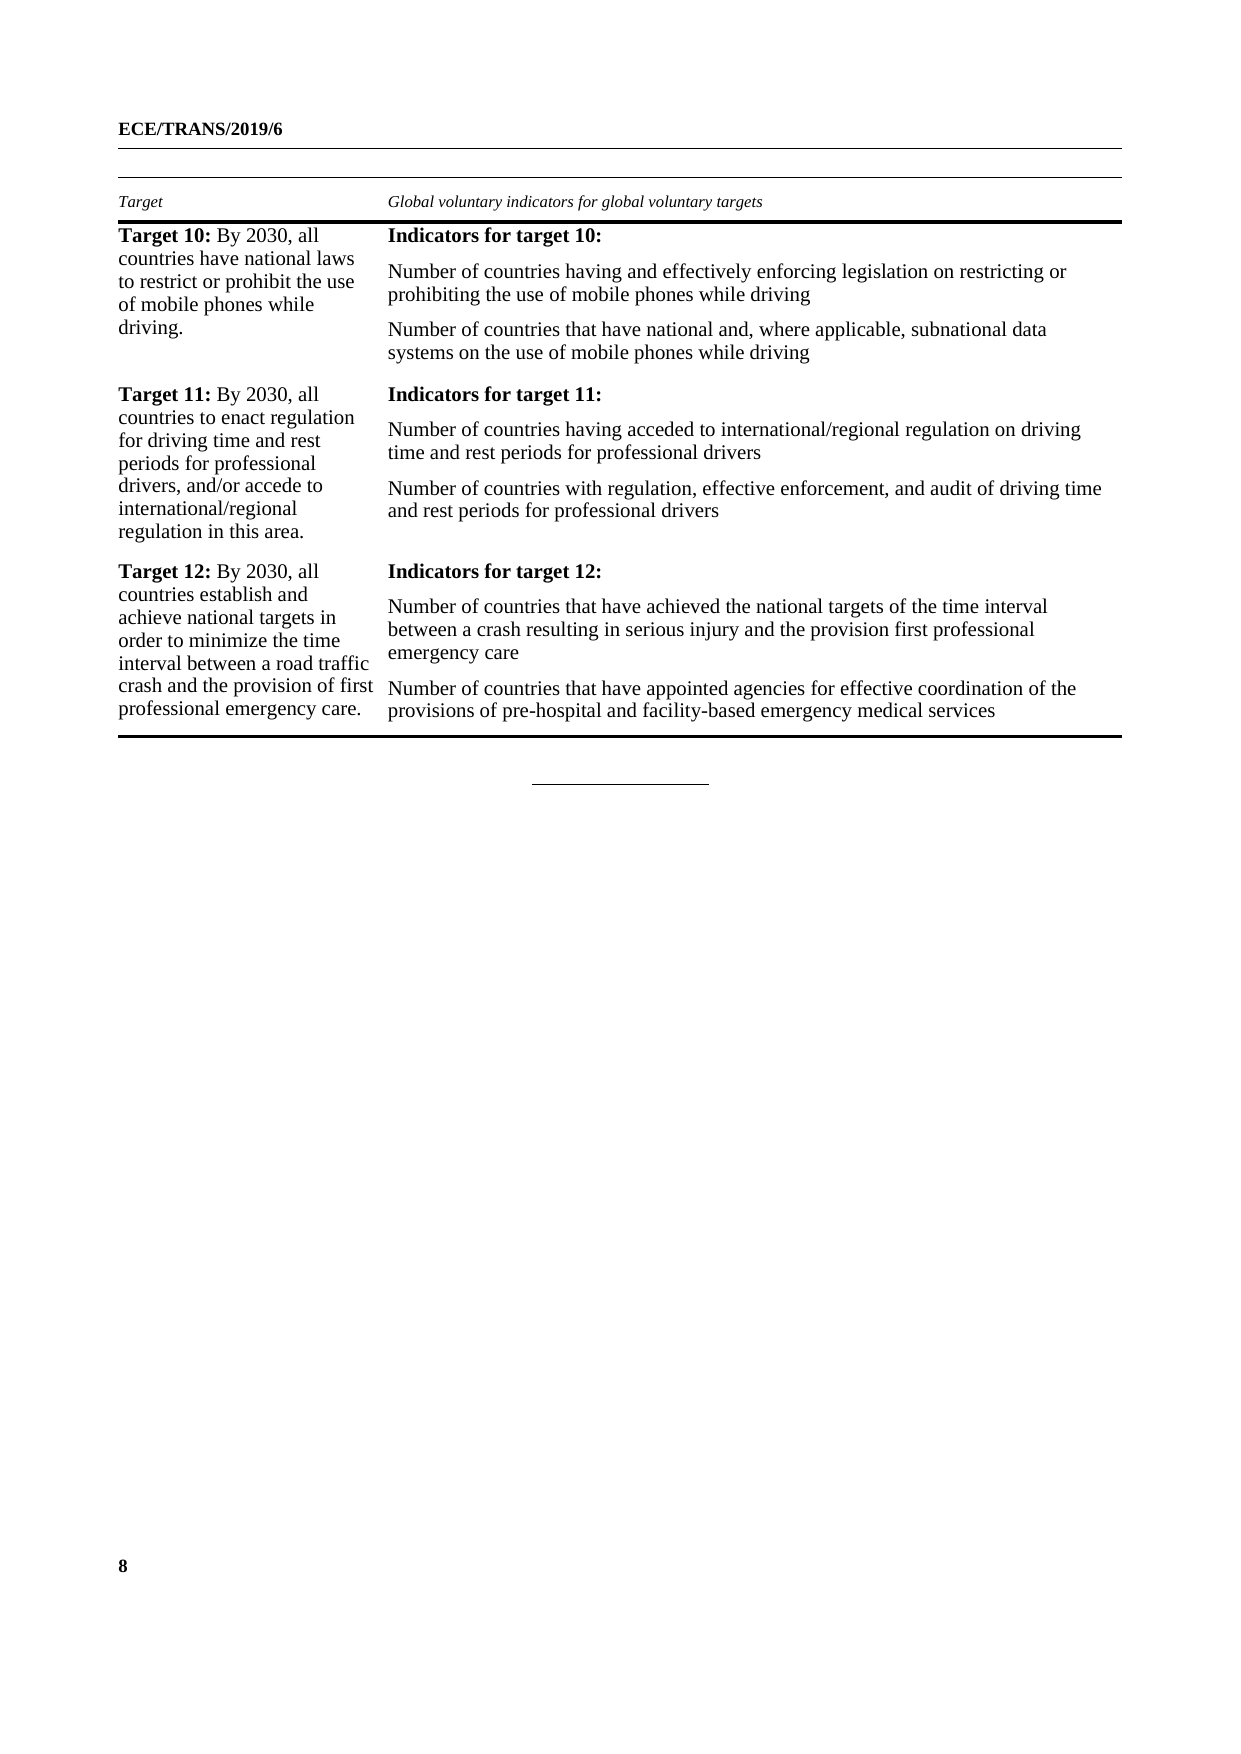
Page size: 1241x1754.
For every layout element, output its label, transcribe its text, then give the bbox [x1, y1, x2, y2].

table_cell Target 10: By 2030, all countries have national laws to restrict or prohibit the use of mobile phones while driving. [118, 224, 388, 379]
table_header Target [118, 178, 388, 220]
table_cell Indicators for target 10: Number of countries having and effectively enforcing legislation on restricting or prohibiting the use of mobile phones while driving Number of countries that have national and, where applicable, subnational data systems on the use of mobile phones while driving [388, 224, 1122, 379]
table_cell Target 11: By 2030, all countries to enact regulation for driving time and rest periods for professional drivers, and/or accede to international/regional regulation in this area. [118, 379, 388, 556]
table_cell Indicators for target 12: Number of countries that have achieved the national targets of the time interval between a crash resulting in serious injury and the provision first professional emergency care Number of countries that have appointed agencies for effective coordination of the provisions of pre-hospital and facility-based emergency medical services [388, 556, 1122, 735]
table_cell Indicators for target 11: Number of countries having acceded to international/regional regulation on driving time and rest periods for professional drivers Number of countries with regulation, effective enforcement, and audit of driving time and rest periods for professional drivers [388, 379, 1122, 556]
table_header Global voluntary indicators for global voluntary targets [388, 178, 1122, 220]
table_cell Target 12: By 2030, all countries establish and achieve national targets in order to minimize the time interval between a road traffic crash and the provision of first professional emergency care. [118, 556, 388, 735]
